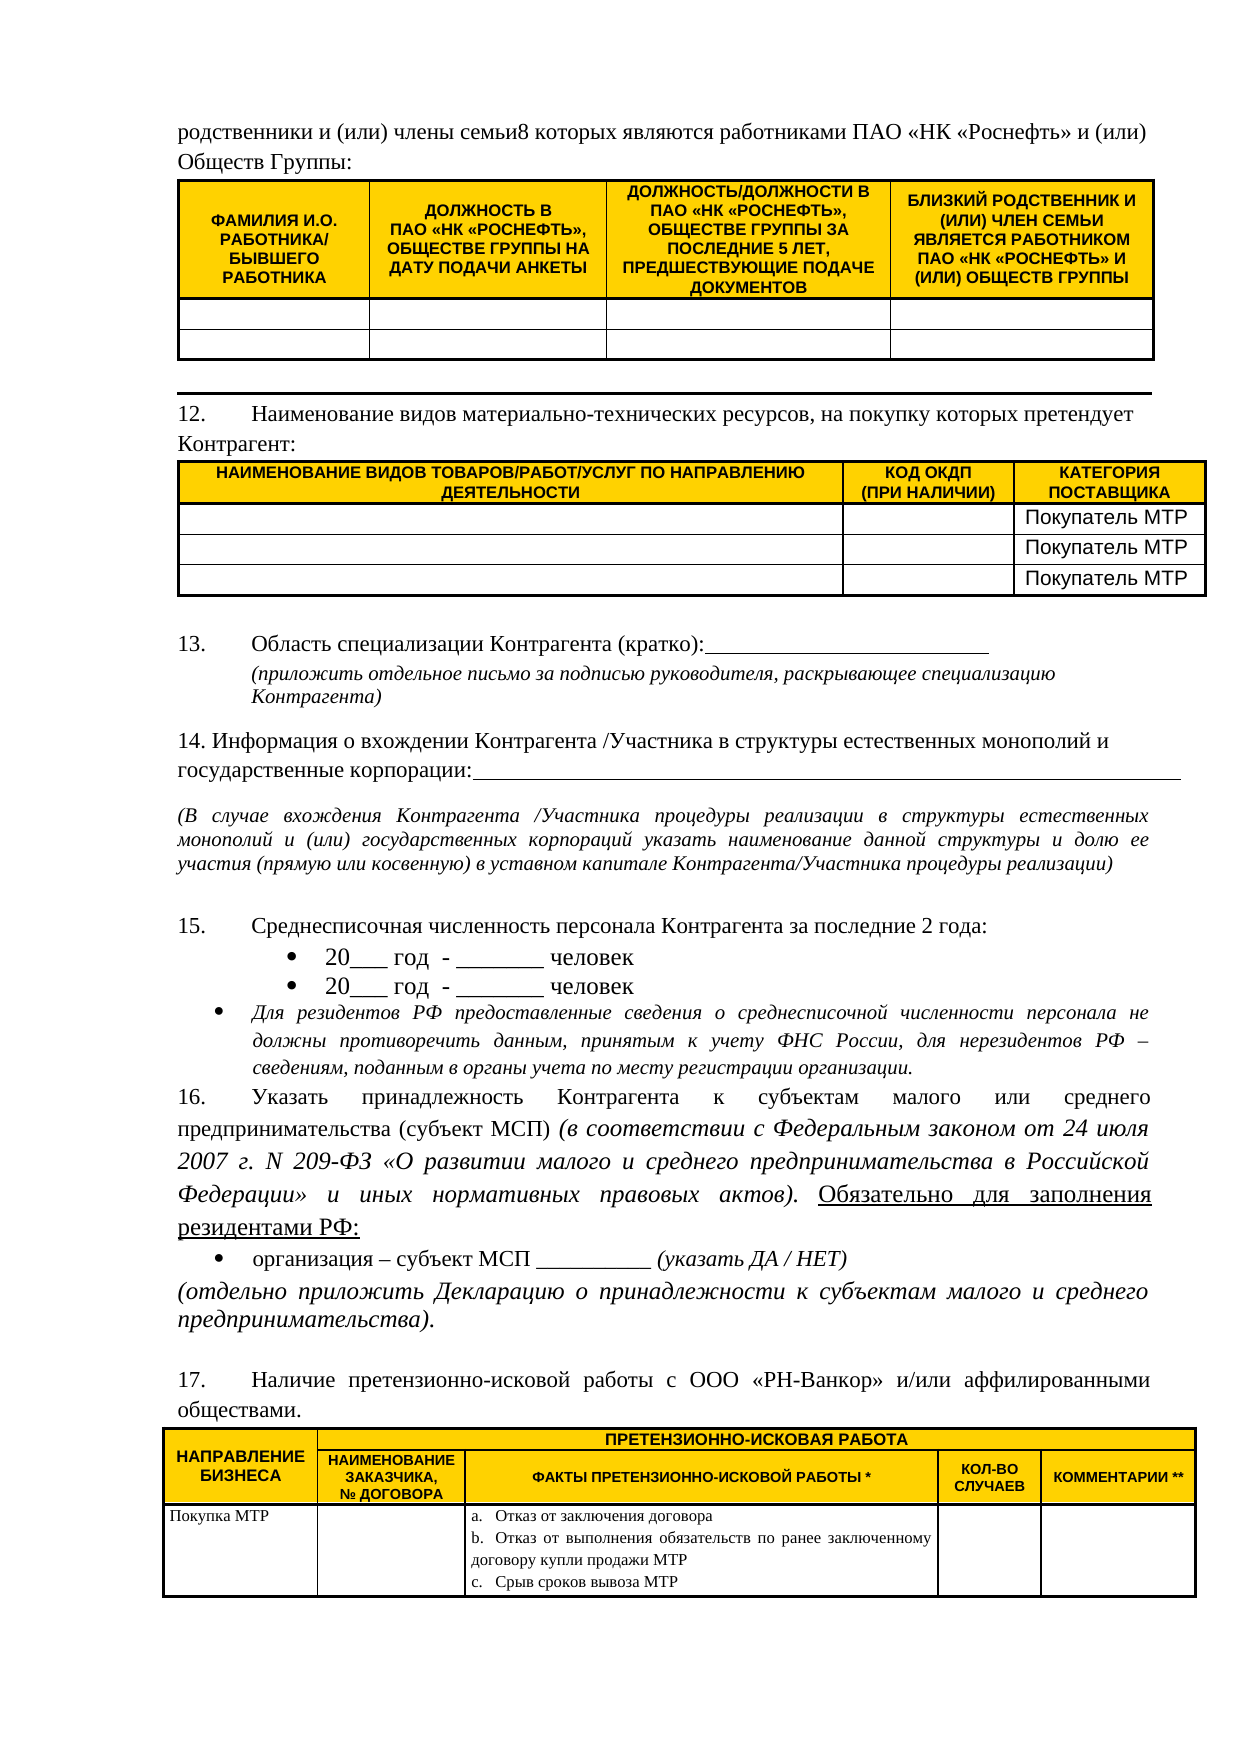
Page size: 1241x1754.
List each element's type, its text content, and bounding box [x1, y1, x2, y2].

table_cell [844, 535, 1013, 564]
table_header ДОЛЖНОСТЬ В ПАО «НК «РОСНЕФТЬ», ОБЩЕСТВЕ ГРУППЫ НА ДАТУ ПОДАЧИ АНКЕТЫ [370, 182, 606, 297]
table_cell [607, 330, 890, 358]
list Область специализации Контрагента (кратко): [177, 630, 1152, 657]
table_header БЛИЗКИЙ РОДСТВЕННИК И (ИЛИ) ЧЛЕН СЕМЬИ ЯВЛЯЕТСЯ РАБОТНИКОМ ПАО «НК «РОСНЕФТЬ» И (ИЛИ) ОБЩЕСТВ ГРУППЫ [891, 182, 1152, 297]
table_cell Покупатель МТР [1015, 505, 1204, 533]
list (отдельно приложить Декларацию о принадлежности к субъектам малого и среднего предпринимательства). [177, 1276, 1152, 1333]
table_cell [180, 505, 842, 533]
table_cell [891, 300, 1152, 328]
table_cell Отказ от заключения договора Отказ от выполнения обязательств по ранее заключенному договору купли продажи МТР Срыв сроков вывоза МТР [466, 1506, 937, 1595]
table_cell Наименование Заказчика, № договора [318, 1451, 464, 1502]
table_header ФАМИЛИЯ И.О. РАБОТНИКА/ БЫВШЕГО РАБОТНИКА [180, 182, 369, 297]
table_header НАИМЕНОВАНИЕ ВИДОВ ТОВАРОВ/РАБОТ/УСЛУГ ПО НАПРАВЛЕНИЮ ДЕЯТЕЛЬНОСТИ [180, 463, 842, 502]
text 14. Информация о вхождении Контрагента /Участника в структуры естественных монополий и государственные корпорации: [177, 727, 1152, 782]
table_cell [1042, 1506, 1194, 1595]
list 16. Указать принадлежность Контрагента к субъектам малого или среднего предпринимательства (субъект МСП) (в соответствии с Федеральным законом от 24 июля 2007 г. N 209-ФЗ «О развитии малого и среднего предпринимательства в Российской Федерации» и иных нормативных правовых актов). Обязательно для заполнения резидентами РФ: [177, 1083, 1152, 1241]
table_cell [318, 1506, 464, 1595]
list 20___ год - _______ человек [287, 971, 1152, 1000]
table_header Претензионно-исковая работа [318, 1430, 1194, 1449]
table_cell Покупка МТР [165, 1506, 317, 1595]
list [177, 118, 1152, 175]
list организация – субъект МСП __________ (указать ДА / НЕТ) [215, 1246, 1152, 1272]
table_cell Факты претензионно-исковой работы * [466, 1451, 937, 1502]
table_cell [844, 505, 1013, 533]
table_cell Покупатель МТР [1015, 565, 1204, 594]
list Для резидентов РФ предоставленные сведения о среднесписочной численности персонала не должны противоречить данным, принятым к учету ФНС России, для нерезидентов РФ – сведениям, поданным в органы учета по месту регистрации организации. [215, 1000, 1152, 1079]
table_cell [180, 330, 369, 358]
table_cell [180, 300, 369, 328]
table_header Код ОКДП (при наличии) [844, 463, 1013, 502]
table_header Категория Поставщика [1015, 463, 1204, 502]
list 15. Среднесписочная численность персонала Контрагента за последние 2 года: [177, 912, 1152, 938]
table_cell Покупатель МТР [1015, 535, 1204, 564]
table_cell Кол-во случаев [939, 1451, 1040, 1502]
text (приложить отдельное письмо за подписью руководителя, раскрывающее специализацию Контрагента) [251, 660, 1107, 708]
table_cell [180, 565, 842, 594]
table_cell [844, 565, 1013, 594]
table_cell [939, 1506, 1040, 1595]
table_cell [180, 535, 842, 564]
table_cell [370, 300, 606, 328]
table_cell [607, 300, 890, 328]
list 20___ год - _______ человек [287, 942, 1152, 971]
text (В случае вхождения Контрагента /Участника процедуры реализации в структуры естественных монополий и (или) государственных корпораций указать наименование данной структуры и долю ее участия (прямую или косвенную) в уставном капитале Контрагента/Участника процедуры реализации) [177, 803, 1152, 875]
table_cell [891, 330, 1152, 358]
table_cell Комментарии ** [1042, 1451, 1194, 1502]
table_header Направление бизнеса [165, 1430, 317, 1502]
table_cell [370, 330, 606, 358]
list Наименование видов материально-технических ресурсов, на покупку которых претендует Контрагент: [177, 400, 1152, 456]
table_header ДОЛЖНОСТЬ/ДОЛЖНОСТИ В ПАО «НК «РОСНЕФТЬ», ОБЩЕСТВЕ ГРУППЫ ЗА ПОСЛЕДНИЕ 5 ЛЕТ, ПРЕДШЕСТВУЮЩИЕ ПОДАЧЕ ДОКУМЕНТОВ [607, 182, 890, 297]
list 17. Наличие претензионно-исковой работы с ООО «РН-Ванкор» и/или аффилированными обществами. [177, 1366, 1152, 1423]
